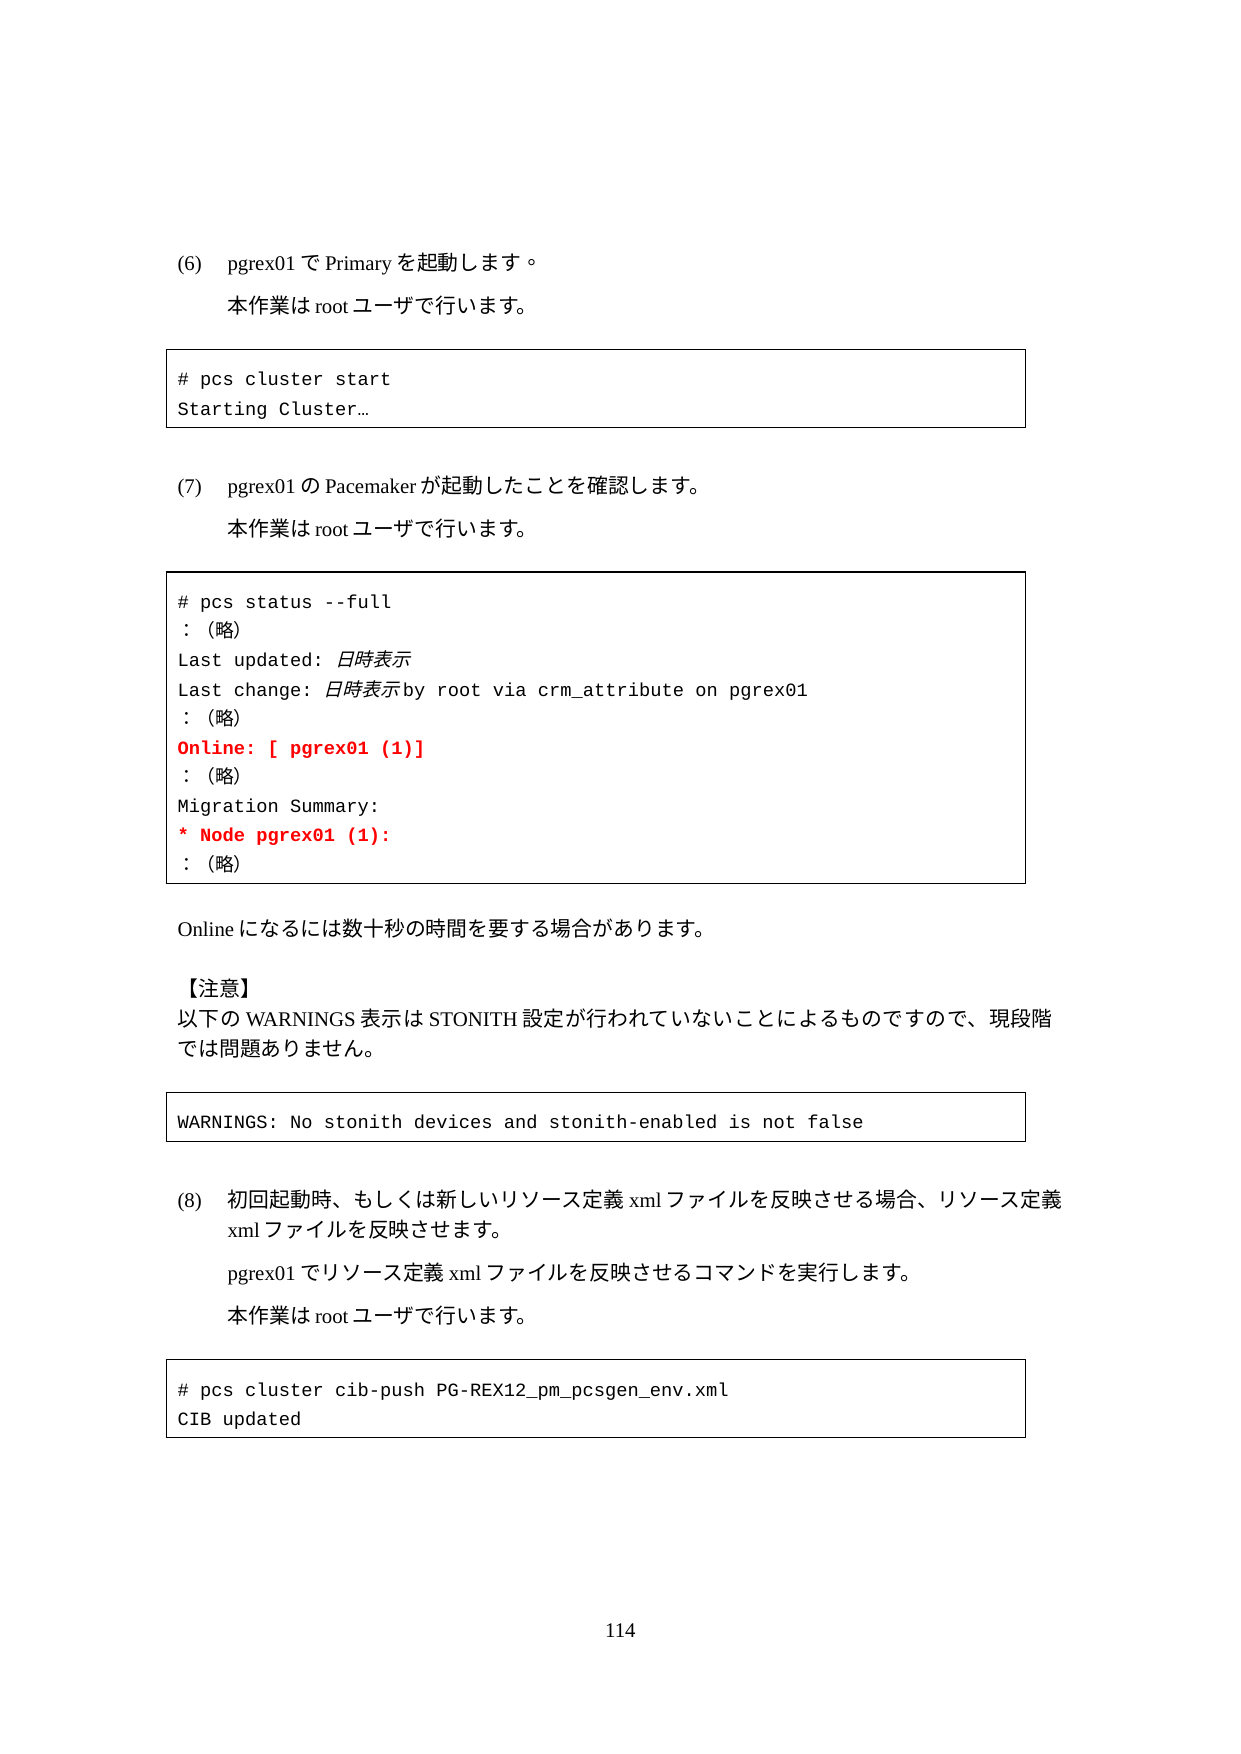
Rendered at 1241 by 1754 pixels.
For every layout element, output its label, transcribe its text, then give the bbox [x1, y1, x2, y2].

text 以下のWARNINGS表示はSTONITH設定が行われていないことによるものですので、現段階では問題ありません。 [177, 1002, 1054, 1063]
list 本作業はrootユーザで行います。 [177, 289, 1063, 319]
text 【注意】 [177, 972, 1054, 1002]
table_header WARNINGS: No stonith devices and stonith-enabled is not false [167, 1093, 1025, 1141]
table_header # pcs status --full ：（略） Last updated: 日時表示 Last change: 日時表示 by root via crm_attribute on pgrex01 ：（略） Online: [ pgrex01 (1)] ：（略） Migration Summary: * Node pgrex01 (1): ：（略） [167, 573, 1025, 882]
list pgrex01のPacemakerが起動したことを確認します。 [177, 469, 1063, 499]
list 本作業はrootユーザで行います。 [177, 512, 1063, 542]
list pgrex01でリソース定義xmlファイルを反映させるコマンドを実行します。 [177, 1256, 1063, 1286]
table_header # pcs cluster start Starting Cluster… [167, 350, 1025, 427]
list 本作業はrootユーザで行います。 [177, 1299, 1063, 1329]
list pgrex01でPrimaryを起動します。 [177, 248, 1063, 277]
table_header # pcs cluster cib-push PG-REX12_pm_pcsgen_env.xml CIB updated [167, 1360, 1025, 1437]
text Onlineになるには数十秒の時間を要する場合があります。 [177, 913, 1054, 943]
list 初回起動時、もしくは新しいリソース定義xmlファイルを反映させる場合、リソース定義xmlファイルを反映させます。 [177, 1183, 1063, 1244]
